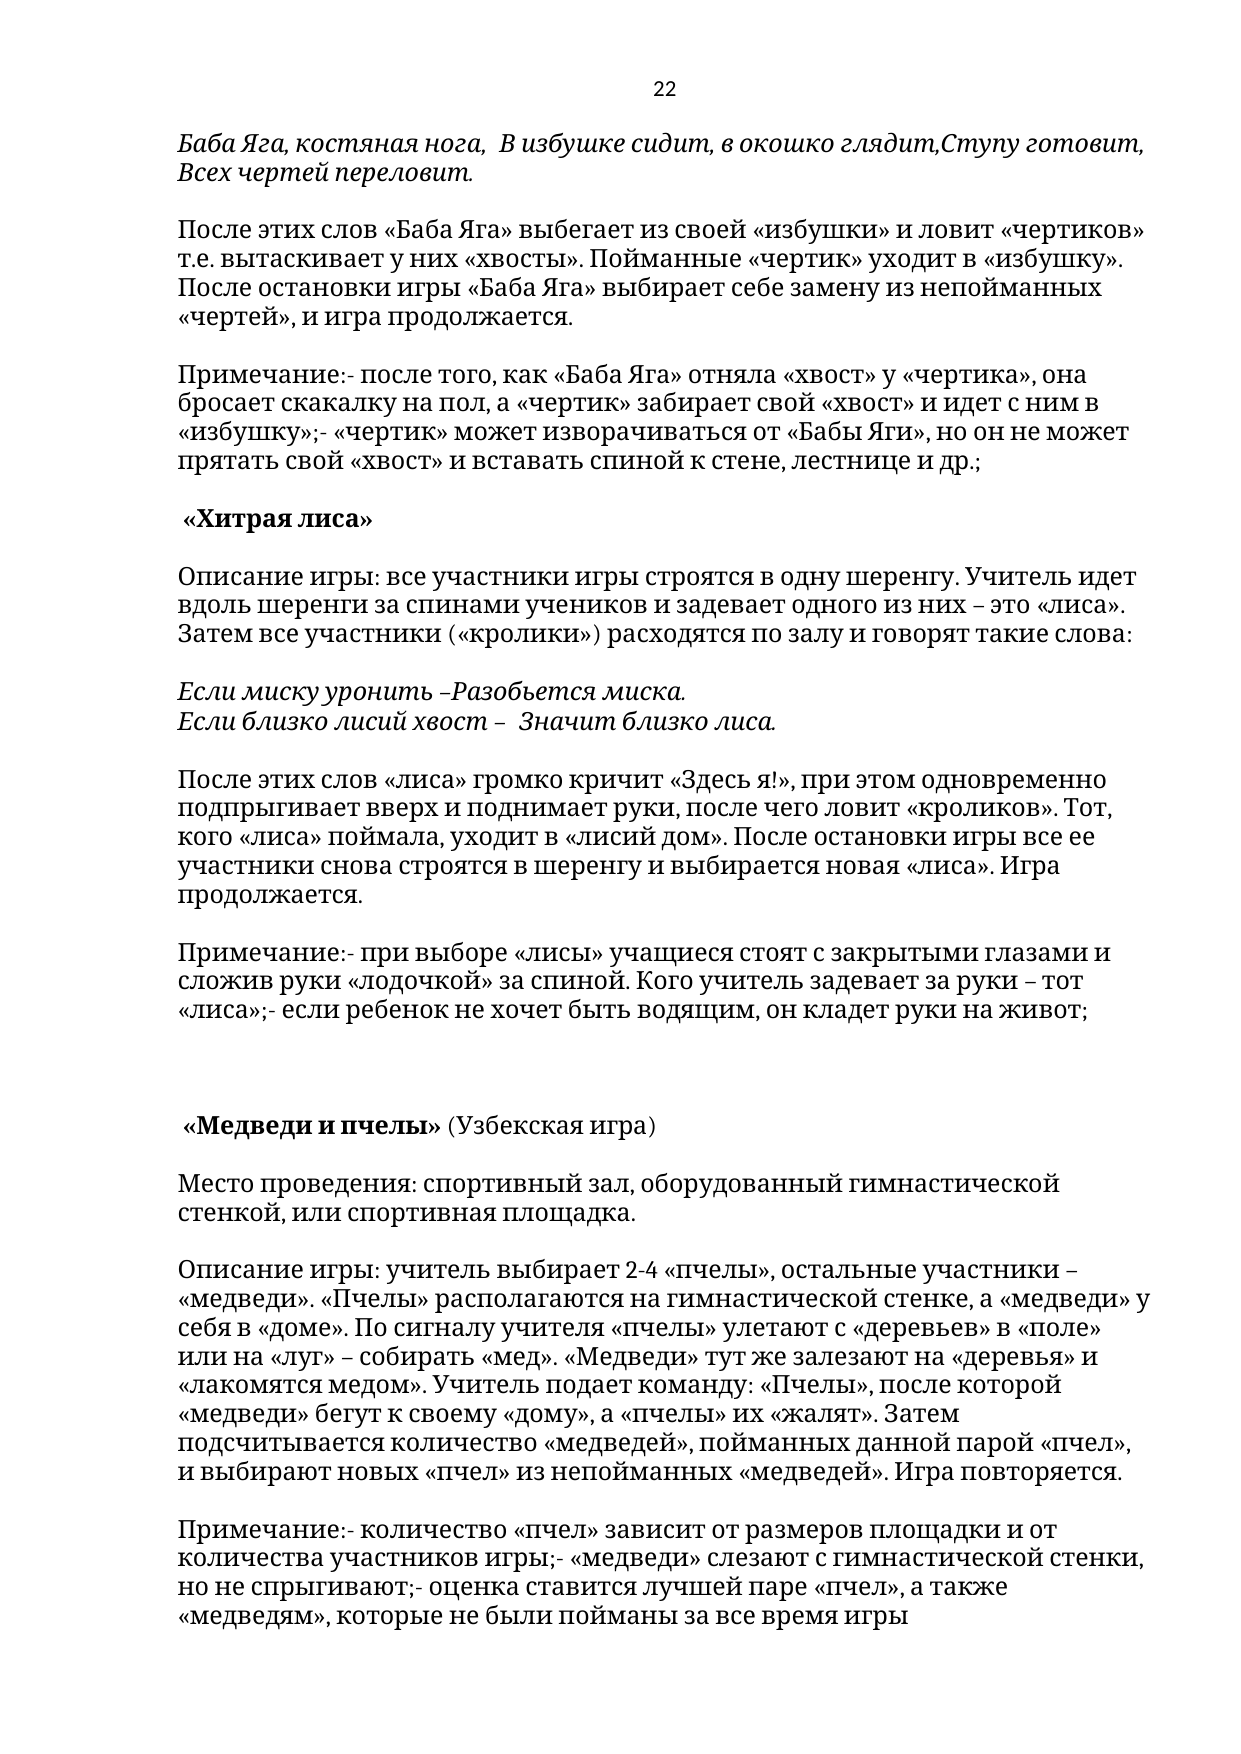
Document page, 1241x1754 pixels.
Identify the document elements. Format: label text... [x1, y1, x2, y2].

text Описание игры: все участники игры строятся в одну шеренгу. Учитель идет вдоль шеренги за спинами учеников и задевает одного из них – это «лиса». Затем все участники («кролики») расходятся по залу и говорят такие слова: [177, 563, 1152, 649]
text «Медведи и пчелы» (Узбекская игра) [177, 1112, 1152, 1141]
text Баба Яга, костяная нога, В избушке сидит, в окошко глядит,Ступу готовит, Всех чертей переловит. [177, 130, 1152, 187]
text «Хитрая лиса» [177, 505, 1152, 533]
text Описание игры: учитель выбирает 2-4 «пчелы», остальные участники – «медведи». «Пчелы» располагаются на гимнастической стенке, а «медведи» у себя в «доме». По сигналу учителя «пчелы» улетают с «деревьев» в «поле» или на «луг» – собирать «мед». «Медведи» тут же залезают на «деревья» и «лакомятся медом». Учитель подает команду: «Пчелы», после которой «медведи» бегут к своему «дому», а «пчелы» их «жалят». Затем подсчитывается количество «медведей», пойманных данной парой «пчел», и выбирают новых «пчел» из непойманных «медведей». Игра повторяется. [177, 1256, 1152, 1486]
text Примечание:- количество «пчел» зависит от размеров площадки и от количества участников игры;- «медведи» слезают с гимнастической стенки, но не спрыгивают;- оценка ставится лучшей паре «пчел», а также «медведям», которые не были пойманы за все время игры [177, 1516, 1152, 1631]
text Если миску уронить –Разобьется миска. Если близко лисий хвост – Значит близко лиса. [177, 678, 1152, 736]
text Примечание:- после того, как «Баба Яга» отняла «хвост» у «чертика», она бросает скакалку на пол, а «чертик» забирает свой «хвост» и идет с ним в «избушку»;- «чертик» может изворачиваться от «Бабы Яги», но он не может прятать свой «хвост» и вставать спиной к стене, лестнице и др.; [177, 361, 1152, 476]
text Место проведения: спортивный зал, оборудованный гимнастической стенкой, или спортивная площадка. [177, 1170, 1152, 1227]
text После этих слов «лиса» громко кричит «Здесь я!», при этом одновременно подпрыгивает вверх и поднимает руки, после чего ловит «кроликов». Тот, кого «лиса» поймала, уходит в «лисий дом». После остановки игры все ее участники снова строятся в шеренгу и выбирается новая «лиса». Игра продолжается. [177, 766, 1152, 909]
text После этих слов «Баба Яга» выбегает из своей «избушки» и ловит «чертиков» т.е. вытаскивает у них «хвосты». Пойманные «чертик» уходит в «избушку». После остановки игры «Баба Яга» выбирает себе замену из непойманных «чертей», и игра продолжается. [177, 216, 1152, 331]
text Примечание:- при выборе «лисы» учащиеся стоят с закрытыми глазами и сложив руки «лодочкой» за спиной. Кого учитель задевает за руки – тот «лиса»;- если ребенок не хочет быть водящим, он кладет руки на живот; [177, 938, 1152, 1025]
